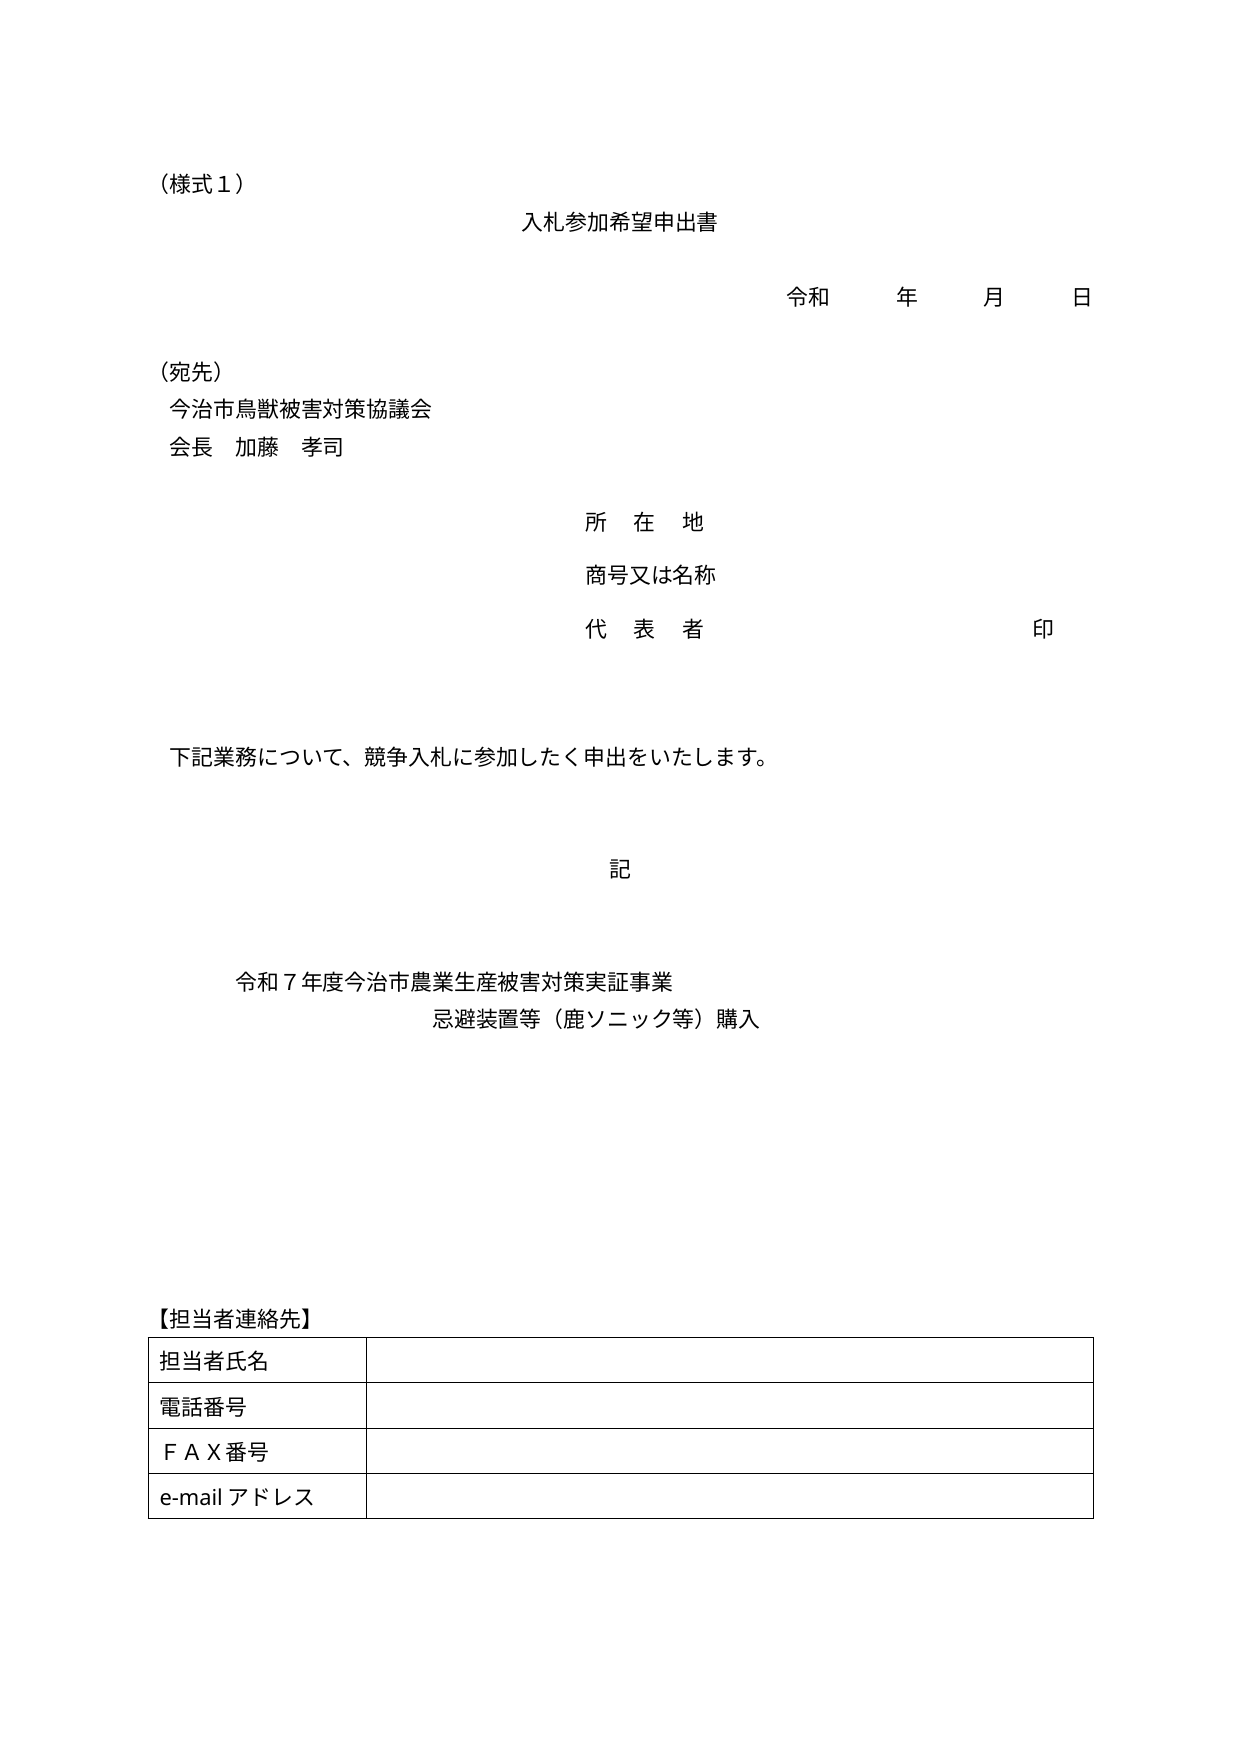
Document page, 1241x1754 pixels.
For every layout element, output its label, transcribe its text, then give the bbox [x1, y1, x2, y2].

table_header 担当者氏名 [149, 1338, 366, 1382]
text 令和 年 月 日 [148, 277, 1093, 314]
text （様式１） [148, 164, 1093, 202]
table_cell [367, 1383, 1093, 1428]
text 下記業務について、競争入札に参加したく申出をいたします。 [148, 737, 1093, 774]
text 令和７年度今治市農業生産被害対策実証事業 [148, 962, 1093, 999]
table_cell ＦＡＸ番号 [149, 1429, 366, 1473]
text 入札参加希望申出書 [148, 202, 1093, 239]
text 今治市鳥獣被害対策協議会 [148, 389, 1093, 427]
text 記 [148, 849, 1093, 887]
text 会長 加藤 孝司 [148, 427, 1093, 464]
text 忌避装置等（鹿ソニック等）購入 [148, 999, 1093, 1037]
text 商号又は名称 [148, 555, 1093, 593]
text （宛先） [148, 352, 1093, 389]
table_cell [367, 1474, 1093, 1518]
text 代 表 者 印 [148, 609, 1093, 646]
table_cell [367, 1429, 1093, 1473]
text 【担当者連絡先】 [148, 1299, 1093, 1337]
table_cell 電話番号 [149, 1383, 366, 1428]
text 所 在 地 [148, 502, 1093, 539]
table_header [367, 1338, 1093, 1382]
table_cell e-mailアドレス [149, 1474, 366, 1518]
